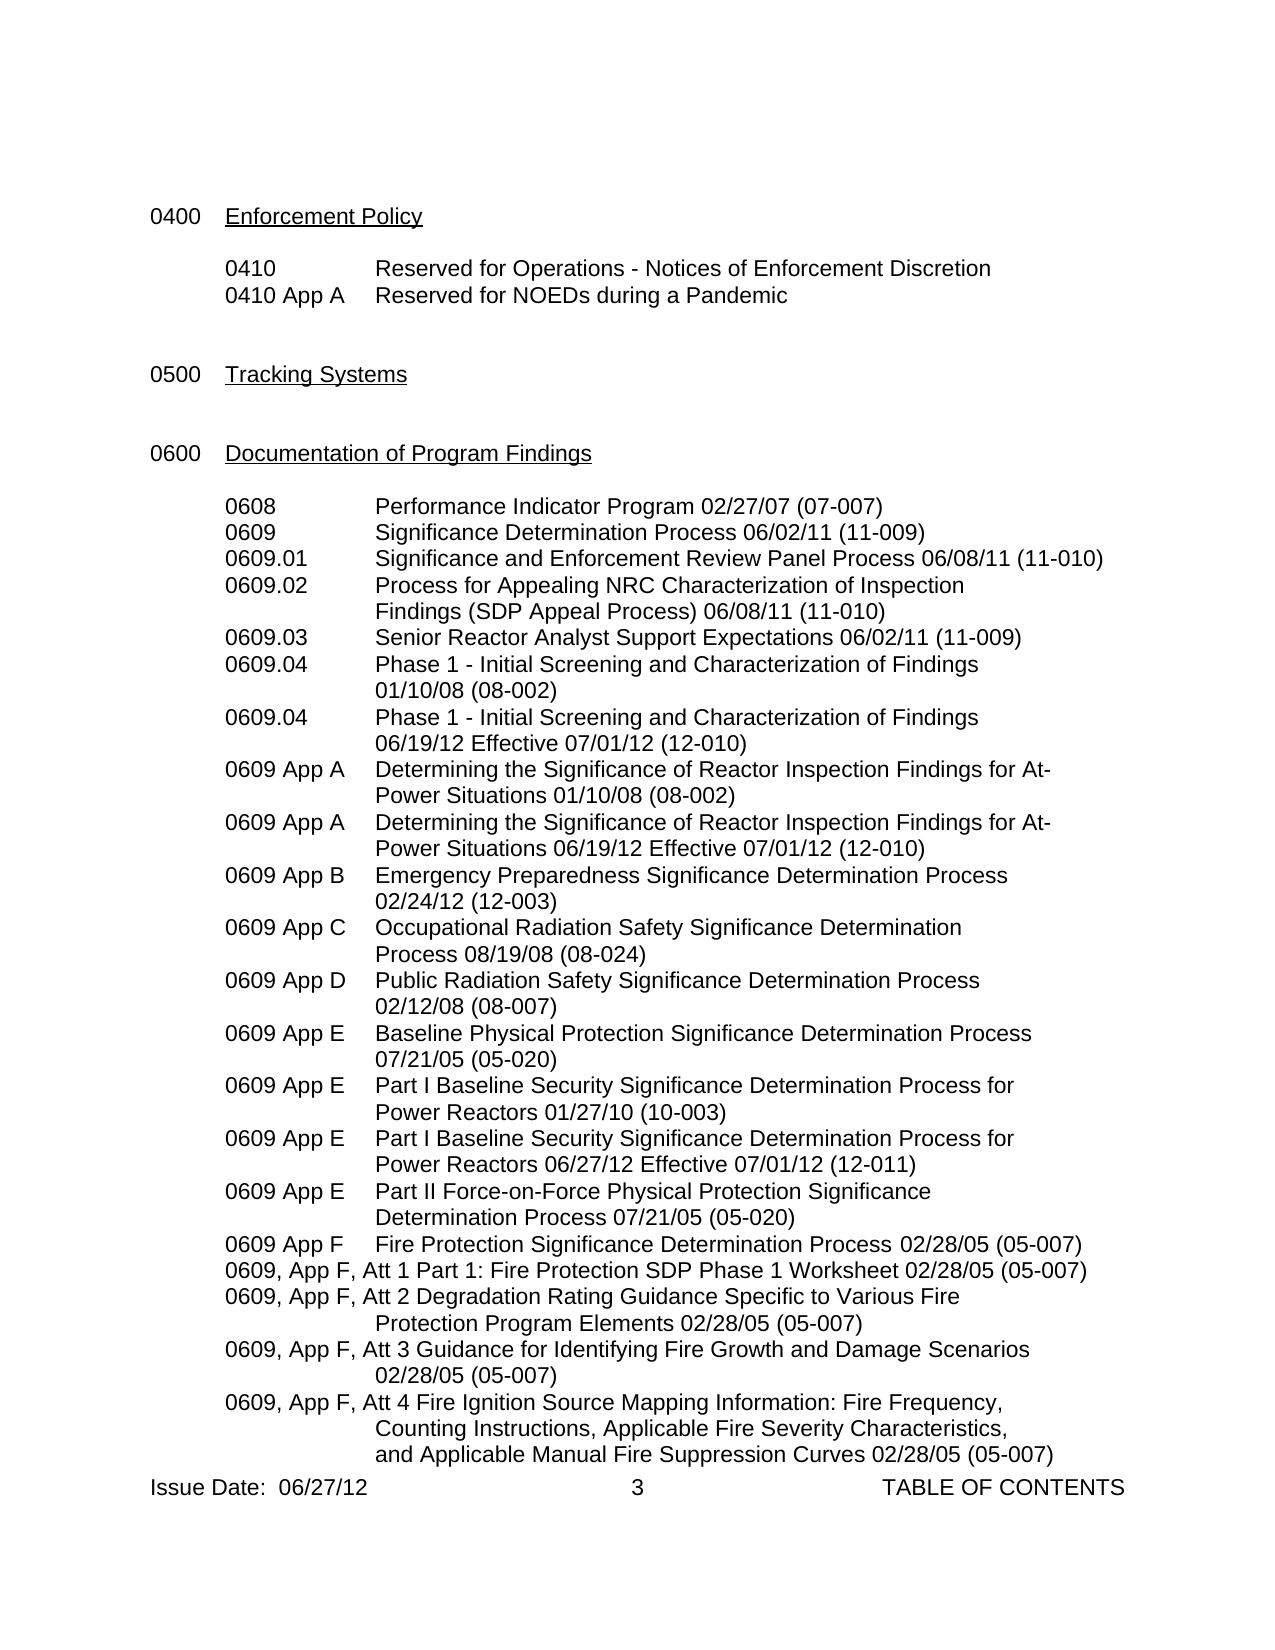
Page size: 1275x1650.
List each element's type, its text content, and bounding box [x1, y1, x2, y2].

text 02/12/08 (08-007) [150, 993, 1125, 1020]
text 0608 Performance Indicator Program 02/27/07 (07-007) [225, 493, 1125, 519]
text 0609.01 Significance and Enforcement Review Panel Process 06/08/11 (11-010) [150, 545, 1125, 572]
text 0609 App D Public Radiation Safety Significance Determination Process [150, 967, 1125, 993]
text Power Situations 01/10/08 (08-002) [150, 782, 1125, 809]
text 01/10/08 (08-002) [150, 677, 1125, 703]
text 0609 App E Part I Baseline Security Significance Determination Process for [150, 1125, 1125, 1151]
text 0609.02 Process for Appealing NRC Characterization of Inspection [150, 572, 1125, 598]
text 0500 Tracking Systems [150, 361, 1125, 387]
text 0609 App A Determining the Significance of Reactor Inspection Findings for At- [150, 756, 1125, 782]
text Power Situations 06/19/12 Effective 07/01/12 (12-010) [150, 835, 1125, 862]
text Process 08/19/08 (08-024) [225, 941, 1125, 967]
text 0609, App F, Att 1 Part 1: Fire Protection SDP Phase 1 Worksheet 02/28/05 (05-007) [150, 1257, 1125, 1283]
text Power Reactors 06/27/12 Effective 07/01/12 (12-011) [150, 1151, 1125, 1178]
text 0609 App E Part I Baseline Security Significance Determination Process for [150, 1072, 1125, 1099]
text 02/24/12 (12-003) [150, 888, 1125, 914]
text 06/19/12 Effective 07/01/12 (12-010) [150, 730, 1125, 756]
text 0609, App F, Att 4 Fire Ignition Source Mapping Information: Fire Frequency, [150, 1389, 1125, 1415]
text 0609.04 Phase 1 - Initial Screening and Characterization of Findings [150, 651, 1125, 677]
text 02/28/05 (05-007) [150, 1362, 1125, 1389]
text 0609 App F Fire Protection Significance Determination Process 02/28/05 (05-007) [150, 1231, 1125, 1257]
text 0400 Enforcement Policy [150, 203, 1125, 229]
text 07/21/05 (05-020) [150, 1046, 1125, 1072]
text 0600 Documentation of Program Findings [150, 440, 1125, 466]
text Determination Process 07/21/05 (05-020) [150, 1204, 1125, 1231]
text 0609 App A Determining the Significance of Reactor Inspection Findings for At- [150, 809, 1125, 835]
text 0609 App E Baseline Physical Protection Significance Determination Process [150, 1020, 1125, 1046]
text 0410 Reserved for Operations - Notices of Enforcement Discretion [225, 255, 1125, 282]
text Power Reactors 01/27/10 (10-003) [150, 1099, 1125, 1125]
text and Applicable Manual Fire Suppression Curves 02/28/05 (05-007) [375, 1441, 1125, 1468]
text 0609 App B Emergency Preparedness Significance Determination Process [150, 862, 1125, 888]
text 0609, App F, Att 2 Degradation Rating Guidance Specific to Various Fire [150, 1283, 1125, 1309]
text 0609.04 Phase 1 - Initial Screening and Characterization of Findings [150, 703, 1125, 730]
text 0609 App E Part II Force-on-Force Physical Protection Significance [150, 1178, 1125, 1204]
text Protection Program Elements 02/28/05 (05-007) [150, 1309, 1125, 1336]
text 0609 Significance Determination Process 06/02/11 (11-009) [150, 519, 1125, 545]
text Findings (SDP Appeal Process) 06/08/11 (11-010) [150, 598, 1125, 624]
text 0410 App A Reserved for NOEDs during a Pandemic [225, 282, 1125, 308]
text 0609, App F, Att 3 Guidance for Identifying Fire Growth and Damage Scenarios [150, 1336, 1125, 1362]
text 0609.03 Senior Reactor Analyst Support Expectations 06/02/11 (11-009) [150, 624, 1125, 651]
text 0609 App C Occupational Radiation Safety Significance Determination [150, 914, 1125, 941]
text Counting Instructions, Applicable Fire Severity Characteristics, [150, 1415, 1125, 1441]
